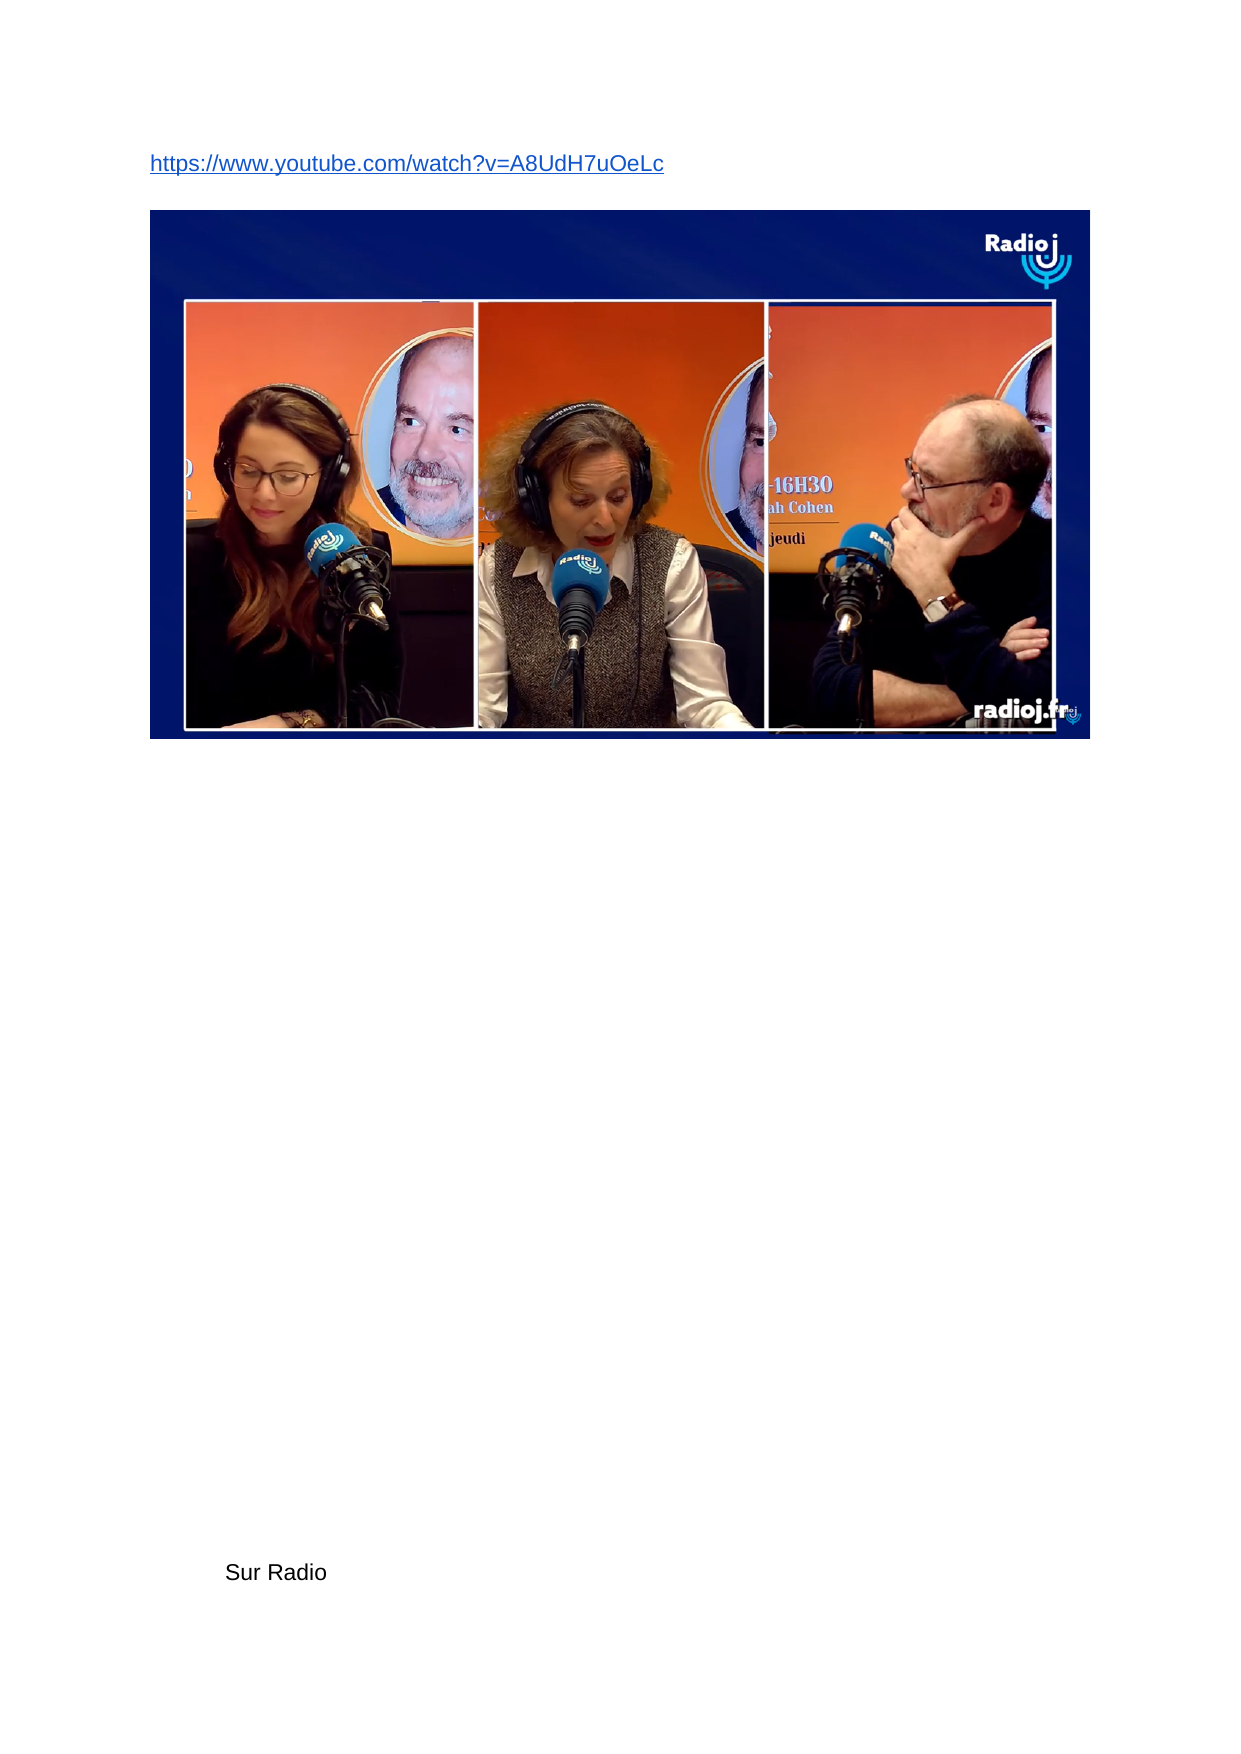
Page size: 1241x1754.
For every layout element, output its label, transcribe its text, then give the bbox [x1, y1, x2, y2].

text Sur Radio [150, 1559, 1090, 1585]
picture [150, 210, 1091, 740]
text https://www.youtube.com/watch?v=A8UdH7uOeLc [150, 150, 1090, 176]
